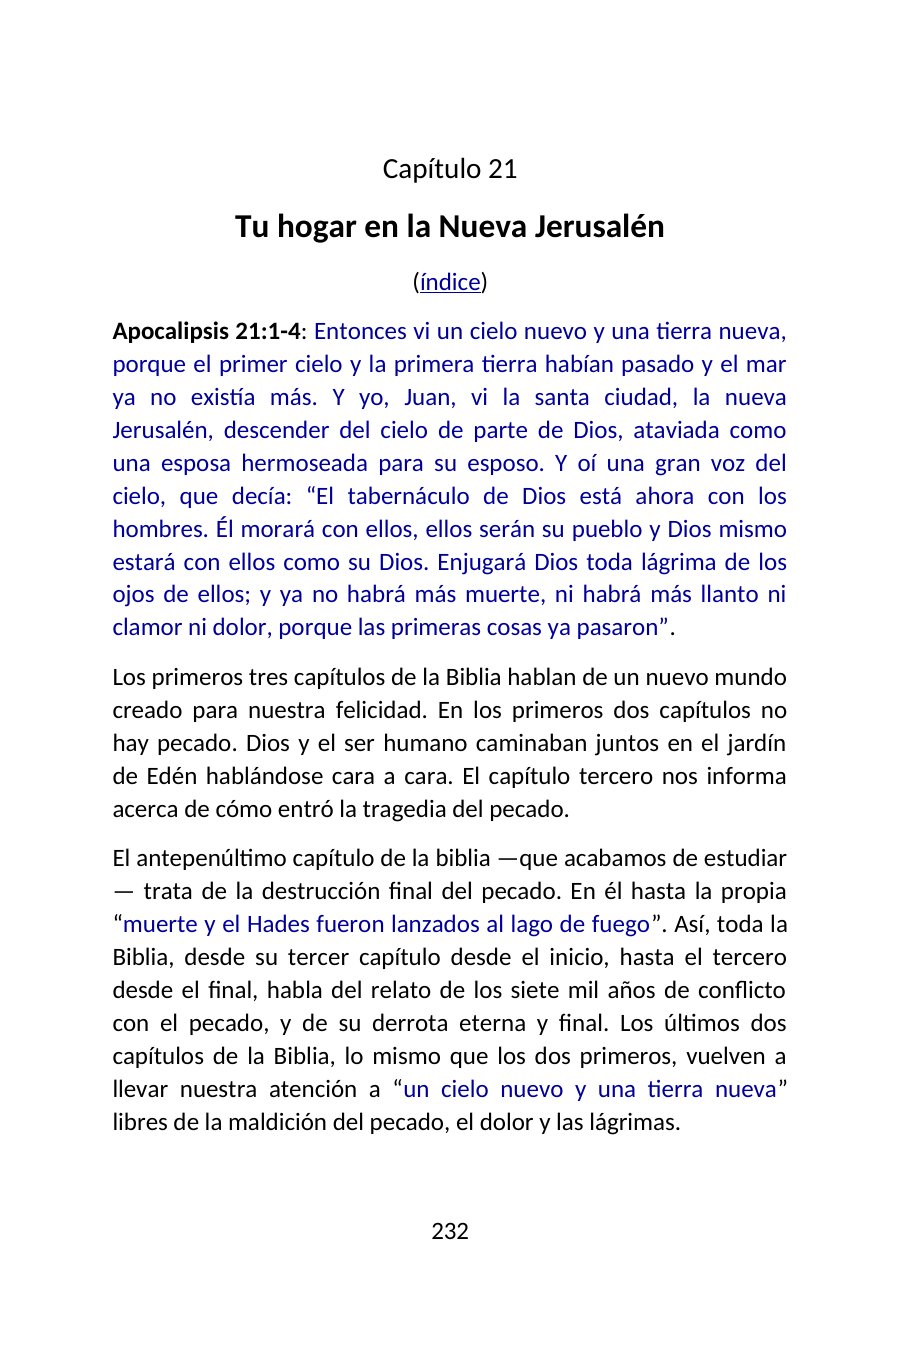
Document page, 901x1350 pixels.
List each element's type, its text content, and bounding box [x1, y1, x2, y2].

text Tu hogar en la Nueva Jerusalén [112, 205, 788, 246]
text Apocalipsis 21:1-4: Entonces vi un cielo nuevo y una tierra nueva, porque el primer cielo y la primera tierra habían pasado y el mar ya no existía más. Y yo, Juan, vi la santa ciudad, la nueva Jerusalén, descender del cielo de parte de Dios, ataviada como una esposa hermoseada para su esposo. Y oí una gran voz del cielo, que decía: “El tabernáculo de Dios está ahora con los hombres. Él morará con ellos, ellos serán su pueblo y Dios mismo estará con ellos como su Dios. Enjugará Dios toda lágrima de los ojos de ellos; y ya no habrá más muerte, ni habrá más llanto ni clamor ni dolor, porque las primeras cosas ya pasaron”. [112, 315, 788, 642]
text Los primeros tres capítulos de la Biblia hablan de un nuevo mundo creado para nuestra felicidad. En los primeros dos capítulos no hay pecado. Dios y el ser humano caminaban juntos en el jardín de Edén hablándose cara a cara. El capítulo tercero nos informa acerca de cómo entró la tragedia del pecado. [112, 661, 788, 823]
text (índice) [112, 266, 788, 296]
text El antepenúltimo capítulo de la biblia —que acabamos de estudiar— trata de la destrucción final del pecado. En él hasta la propia “muerte y el Hades fueron lanzados al lago de fuego”. Así, toda la Biblia, desde su tercer capítulo desde el inicio, hasta el tercero desde el final, habla del relato de los siete mil años de conflicto con el pecado, y de su derrota eterna y final. Los últimos dos capítulos de la Biblia, lo mismo que los dos primeros, vuelven a llevar nuestra atención a “un cielo nuevo y una tierra nueva” libres de la maldición del pecado, el dolor y las lágrimas. [112, 842, 788, 1136]
text Capítulo 21 [112, 150, 788, 186]
